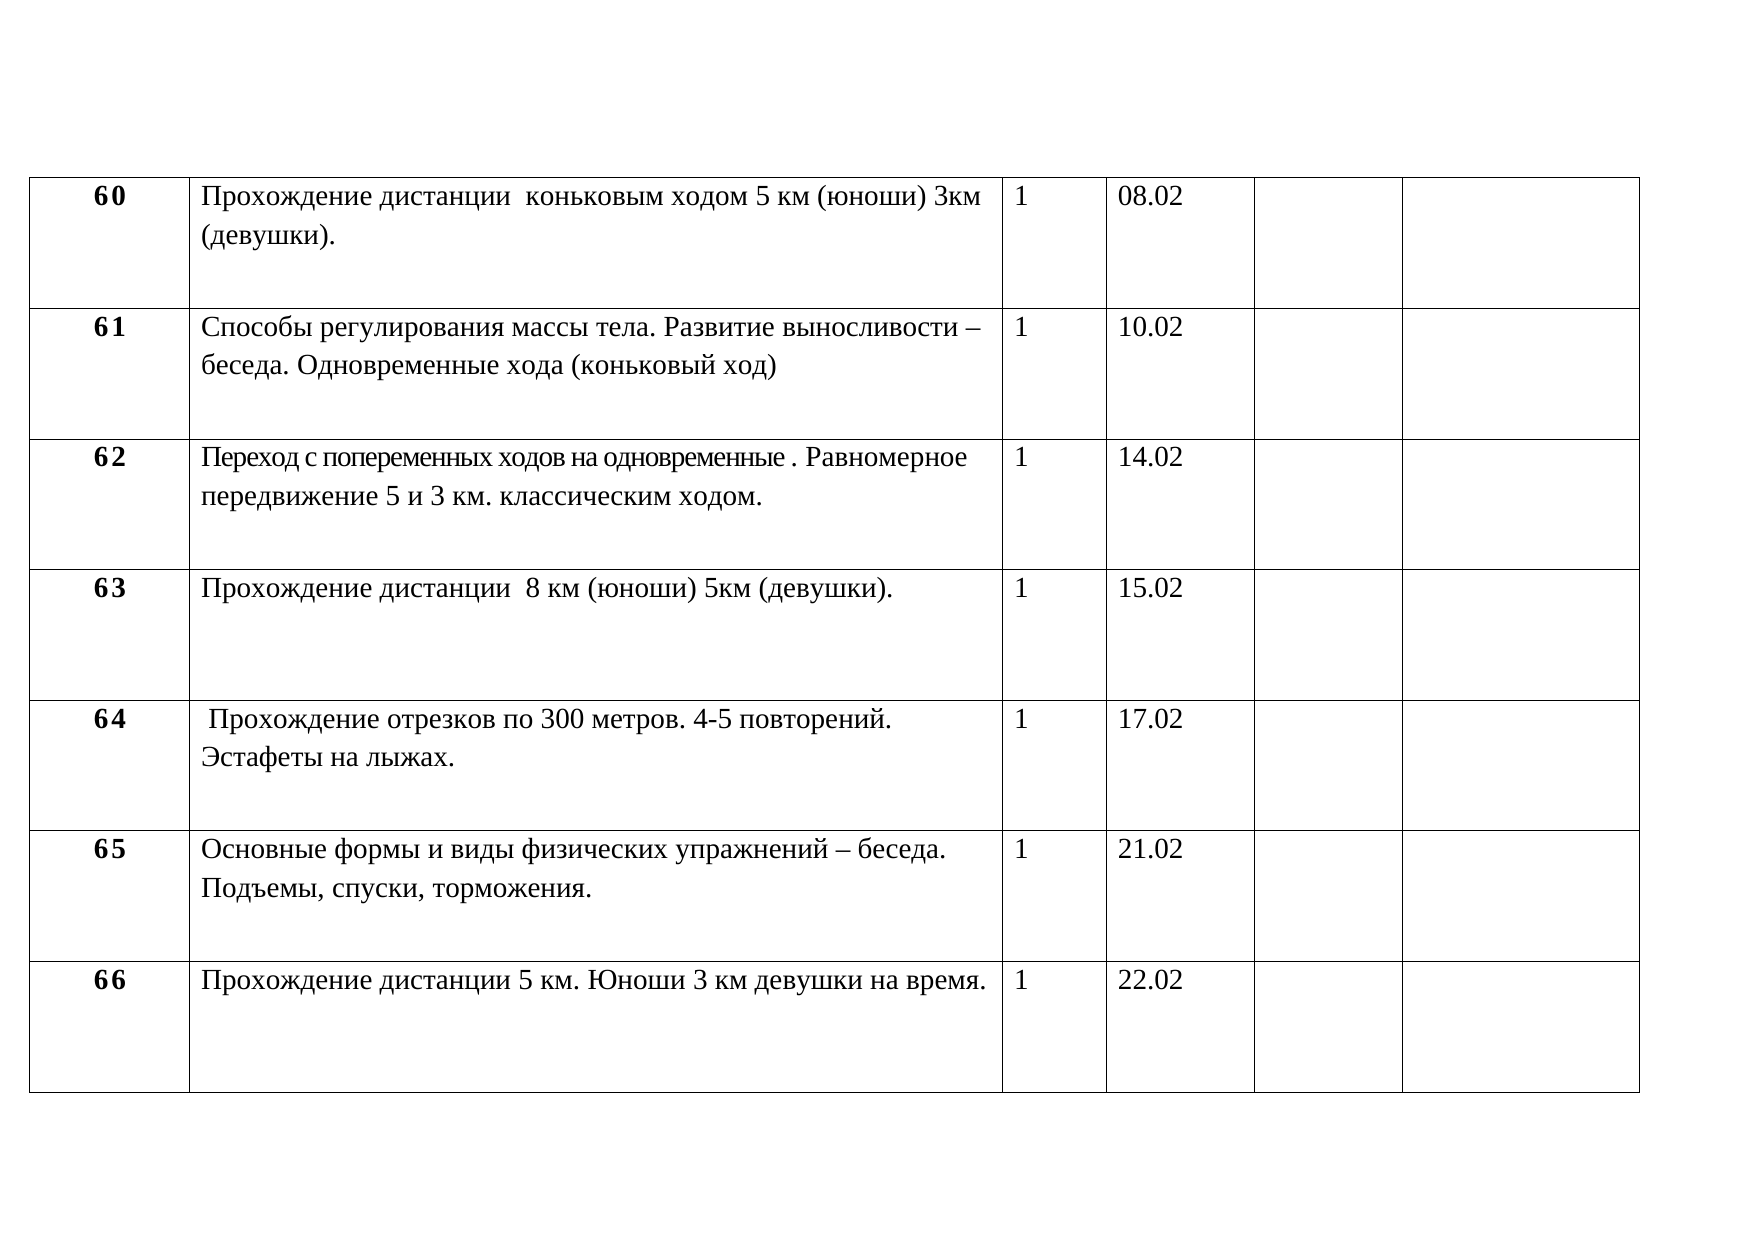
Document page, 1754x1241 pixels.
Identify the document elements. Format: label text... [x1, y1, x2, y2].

table_cell [1255, 570, 1402, 700]
table_cell 14.02 [1107, 440, 1254, 569]
table_cell 22.02 [1107, 962, 1254, 1092]
table_cell [1403, 570, 1639, 700]
table_cell [1403, 962, 1639, 1092]
table_cell 61 [30, 309, 189, 438]
table_cell Прохождение дистанции коньковым ходом 5 км (юноши) 3км (девушки). [190, 178, 1002, 308]
table_cell 65 [30, 831, 189, 961]
table_cell [1403, 178, 1639, 308]
table_cell Основные формы и виды физических упражнений – беседа. Подъемы, спуски, торможения. [190, 831, 1002, 961]
table_cell [1403, 831, 1639, 961]
table_cell 17.02 [1107, 701, 1254, 830]
table_cell 64 [30, 701, 189, 830]
table_cell [1255, 440, 1402, 569]
table_cell [1255, 962, 1402, 1092]
table_cell 60 [30, 178, 189, 308]
table_cell 1 [1003, 962, 1106, 1092]
table_cell 1 [1003, 831, 1106, 961]
table_cell [1255, 831, 1402, 961]
table_cell Способы регулирования массы тела. Развитие выносливости – беседа. Одновременные хода (коньковый ход) [190, 309, 1002, 438]
table_cell 1 [1003, 570, 1106, 700]
table_cell Прохождение дистанции . Юноши девушки на время. [190, 962, 1002, 1092]
table_cell [1255, 309, 1402, 438]
table_cell 1 [1003, 309, 1106, 438]
table_cell Прохождение дистанции (юноши) 5км (девушки). [190, 570, 1002, 700]
table_cell 63 [30, 570, 189, 700]
table_cell 10.02 [1107, 309, 1254, 438]
table_cell Прохождение отрезков по 300 метров. 4-5 повторений. Эстафеты на лыжах. [190, 701, 1002, 830]
table_cell Переход с попеременных ходов на одновременные . Равномерное передвижение 5 и 3 км. классическим ходом. [190, 440, 1002, 569]
table_cell 1 [1003, 440, 1106, 569]
table_cell 66 [30, 962, 189, 1092]
table_cell [1403, 701, 1639, 830]
table_cell [1403, 309, 1639, 438]
table_cell 21.02 [1107, 831, 1254, 961]
table_cell 15.02 [1107, 570, 1254, 700]
table_cell 1 [1003, 178, 1106, 308]
table_cell [1255, 178, 1402, 308]
table_cell [1255, 701, 1402, 830]
table_cell 08.02 [1107, 178, 1254, 308]
table_cell [1403, 440, 1639, 569]
table_cell 1 [1003, 701, 1106, 830]
table_cell 62 [30, 440, 189, 569]
